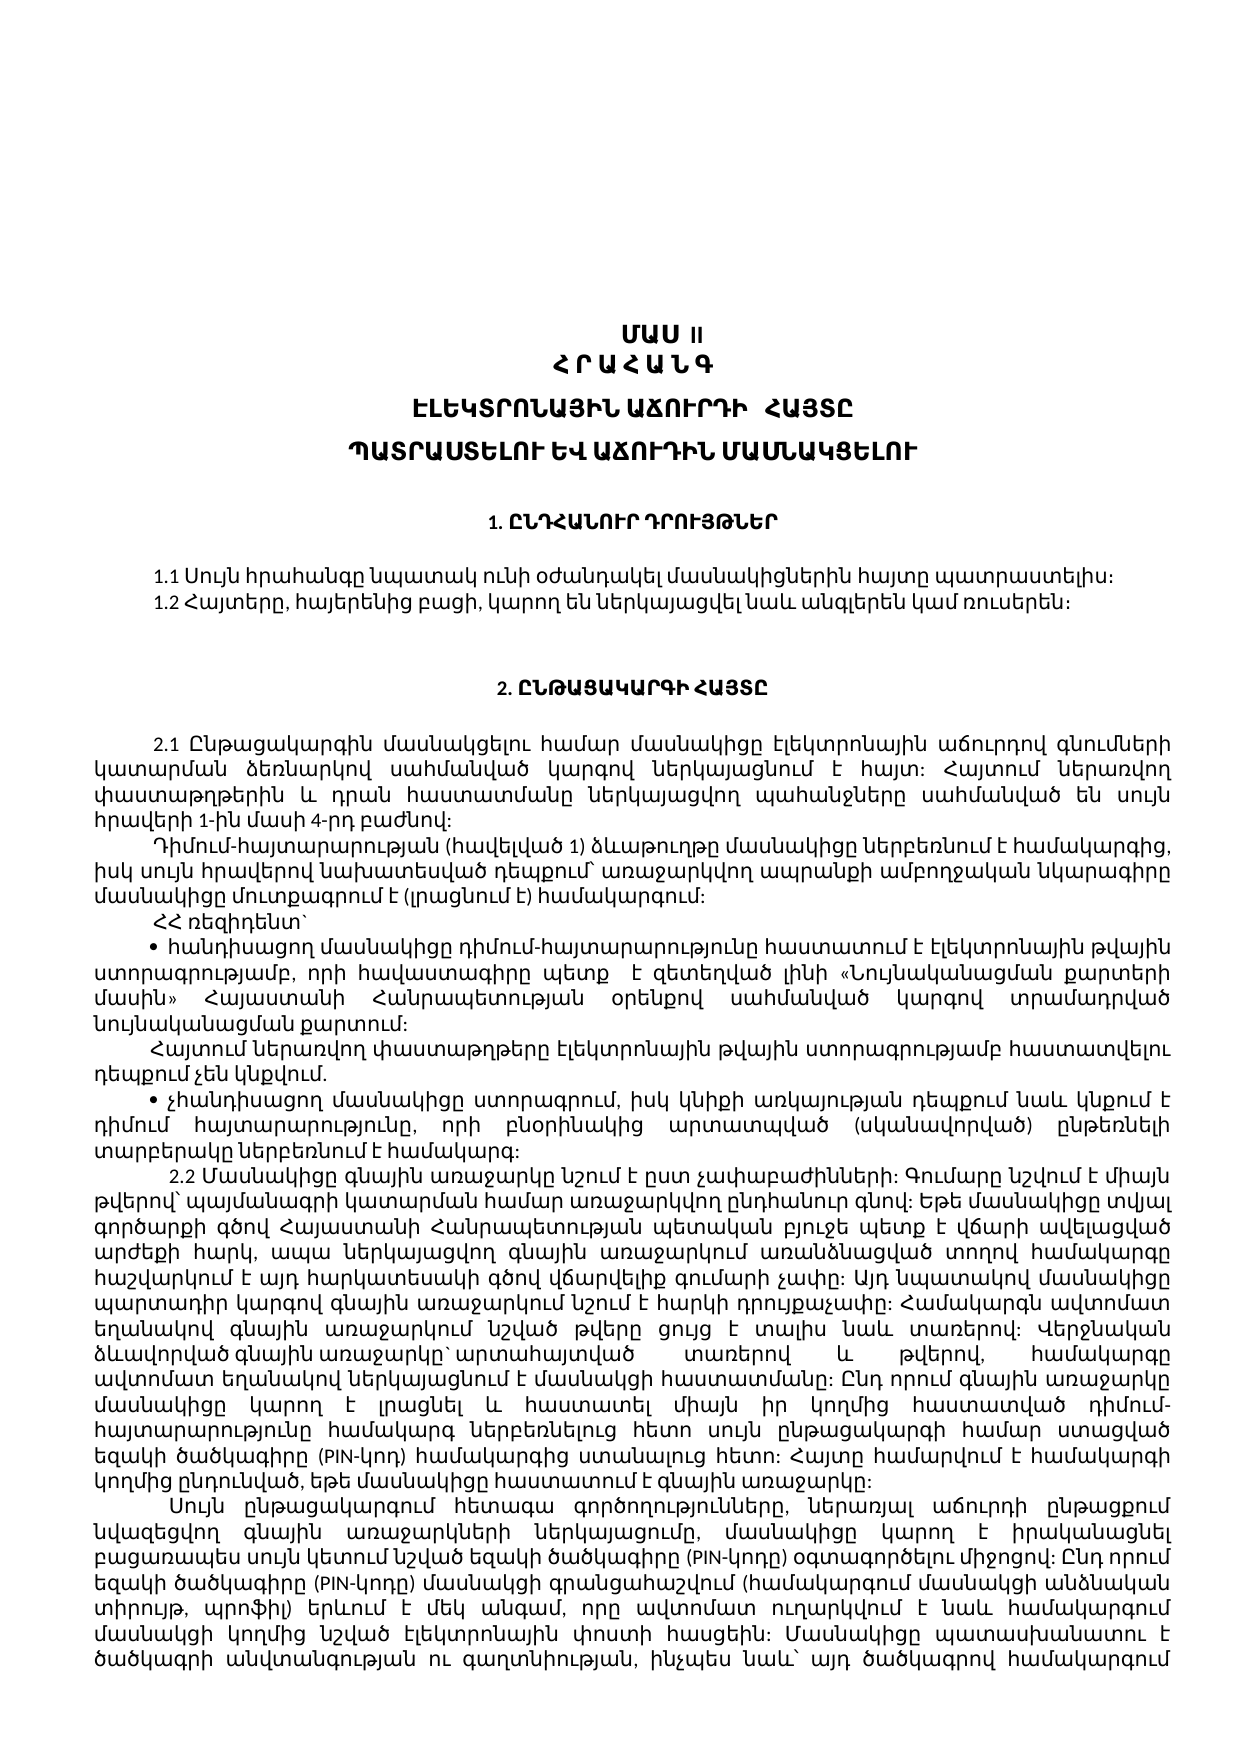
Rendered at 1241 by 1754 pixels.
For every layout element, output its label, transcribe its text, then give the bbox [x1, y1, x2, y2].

text 2. ԸՆԹԱՑԱԿԱՐԳԻ ՀԱՅՏԸ [94, 675, 1171, 701]
text Դիմում-հայտարարության (հավելված 1) ձևաթուղթը մասնակիցը ներբեռնում է համակարգից, իսկ սույն հրավերով նախատեսված դեպքում՝ առաջարկվող ապրանքի ամբողջական նկարագիրը մասնակիցը մուտքագրում է (լրացնում է) համակարգում: [94, 833, 1171, 909]
text 1. ԸՆԴՀԱՆՈՒՐ ԴՐՈՒՅԹՆԵՐ [94, 509, 1171, 535]
text Հայտում ներառվող փաստաթղթերը էլեկտրոնային թվային ստորագրությամբ հաստատվելու դեպքում չեն կնքվում. [94, 1036, 1171, 1087]
text 2.1 Ընթացակարգին մասնակցելու համար մասնակիցը էլեկտրոնային աճուրդով գնումների կատարման ձեռնարկով սահմանված կարգով ներկայացնում է հայտ: Հայտում ներառվող փաստաթղթերին և դրան հաստատմանը ներկայացվող պահանջները սահմանված են սույն հրավերի 1-ին մասի 4-րդ բաժնով: [94, 731, 1171, 833]
text Հ Ր Ա Հ Ա Ն Գ [94, 350, 1172, 380]
text ՀՀ ռեզիդենտ` [94, 909, 1171, 934]
text ՊԱՏՐԱՍՏԵԼՈՒ ԵՎ ԱՃՈՒԴԻՆ ՄԱՍՆԱԿՑԵԼՈՒ [94, 436, 1172, 466]
text ՄԱՍ II [94, 319, 1171, 350]
text ԷԼԵԿՏՐՈՆԱՅԻՆ ԱՃՈՒՐԴԻ ՀԱՅՏԸ [94, 393, 1172, 423]
list չհանդիսացող մասնակիցը ստորագրում, իսկ կնիքի առկայության դեպքում նաև կնքում է դիմում հայտարարությունը, որի բնօրինակից արտատպված (սկանավորված) ընթեռնելի տարբերակը ներբեռնում է համակարգ: [94, 1087, 1171, 1163]
list հանդիսացող մասնակիցը դիմում-հայտարարությունը հաստատում է էլեկտրոնային թվային ստորագրությամբ, որի հավաստագիրը պետք է զետեղված լինի «Նույնականացման քարտերի մասին» Հայաստանի Հանրապետության օրենքով սահմանված կարգով տրամադրված նույնականացման քարտում: [94, 934, 1171, 1036]
text 1.1 Սույն հրահանգը նպատակ ունի օժանդակել մասնակիցներին հայտը պատրաստելիս։ [94, 563, 1171, 589]
text 1.2 Հայտերը, հայերենից բացի, կարող են ներկայացվել նաև անգլերեն կամ ռուսերեն։ [94, 589, 1171, 614]
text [94, 1494, 1171, 1672]
text 2.2 Մասնակիցը գնային առաջարկը նշում է ըստ չափաբաժինների: Գումարը նշվում է միայն թվերով՝ պայմանագրի կատարման համար առաջարկվող ընդհանուր գնով: Եթե մասնակիցը տվյալ գործարքի գծով Հայաստանի Հանրապետության պետական բյուջե պետք է վճարի ավելացված արժեքի հարկ, ապա ներկայացվող գնային առաջարկում առանձնացված տողով համակարգը հաշվարկում է այդ հարկատեսակի գծով վճարվելիք գումարի չափը: Այդ նպատակով մասնակիցը պարտադիր կարգով գնային առաջարկում նշում է հարկի դրույքաչափը: Համակարգն ավտոմատ եղանակով գնային առաջարկում նշված թվերը ցույց է տալիս նաև տառերով: Վերջնական ձևավորված գնային առաջարկը` արտահայտված տառերով և թվերով, համակարգը ավտոմատ եղանակով ներկայացնում է մասնակցի հաստատմանը: Ընդ որում գնային առաջարկը մասնակիցը կարող է լրացնել և հաստատել միայն իր կողմից հաստատված դիմում-հայտարարությունը համակարգ ներբեռնելուց հետո սույն ընթացակարգի համար ստացված եզակի ծածկագիրը (PIN-կոդ) համակարգից ստանալուց հետո: Հայտը համարվում է համակարգի կողմից ընդունված, եթե մասնակիցը հաստատում է գնային առաջարկը: [94, 1163, 1171, 1494]
